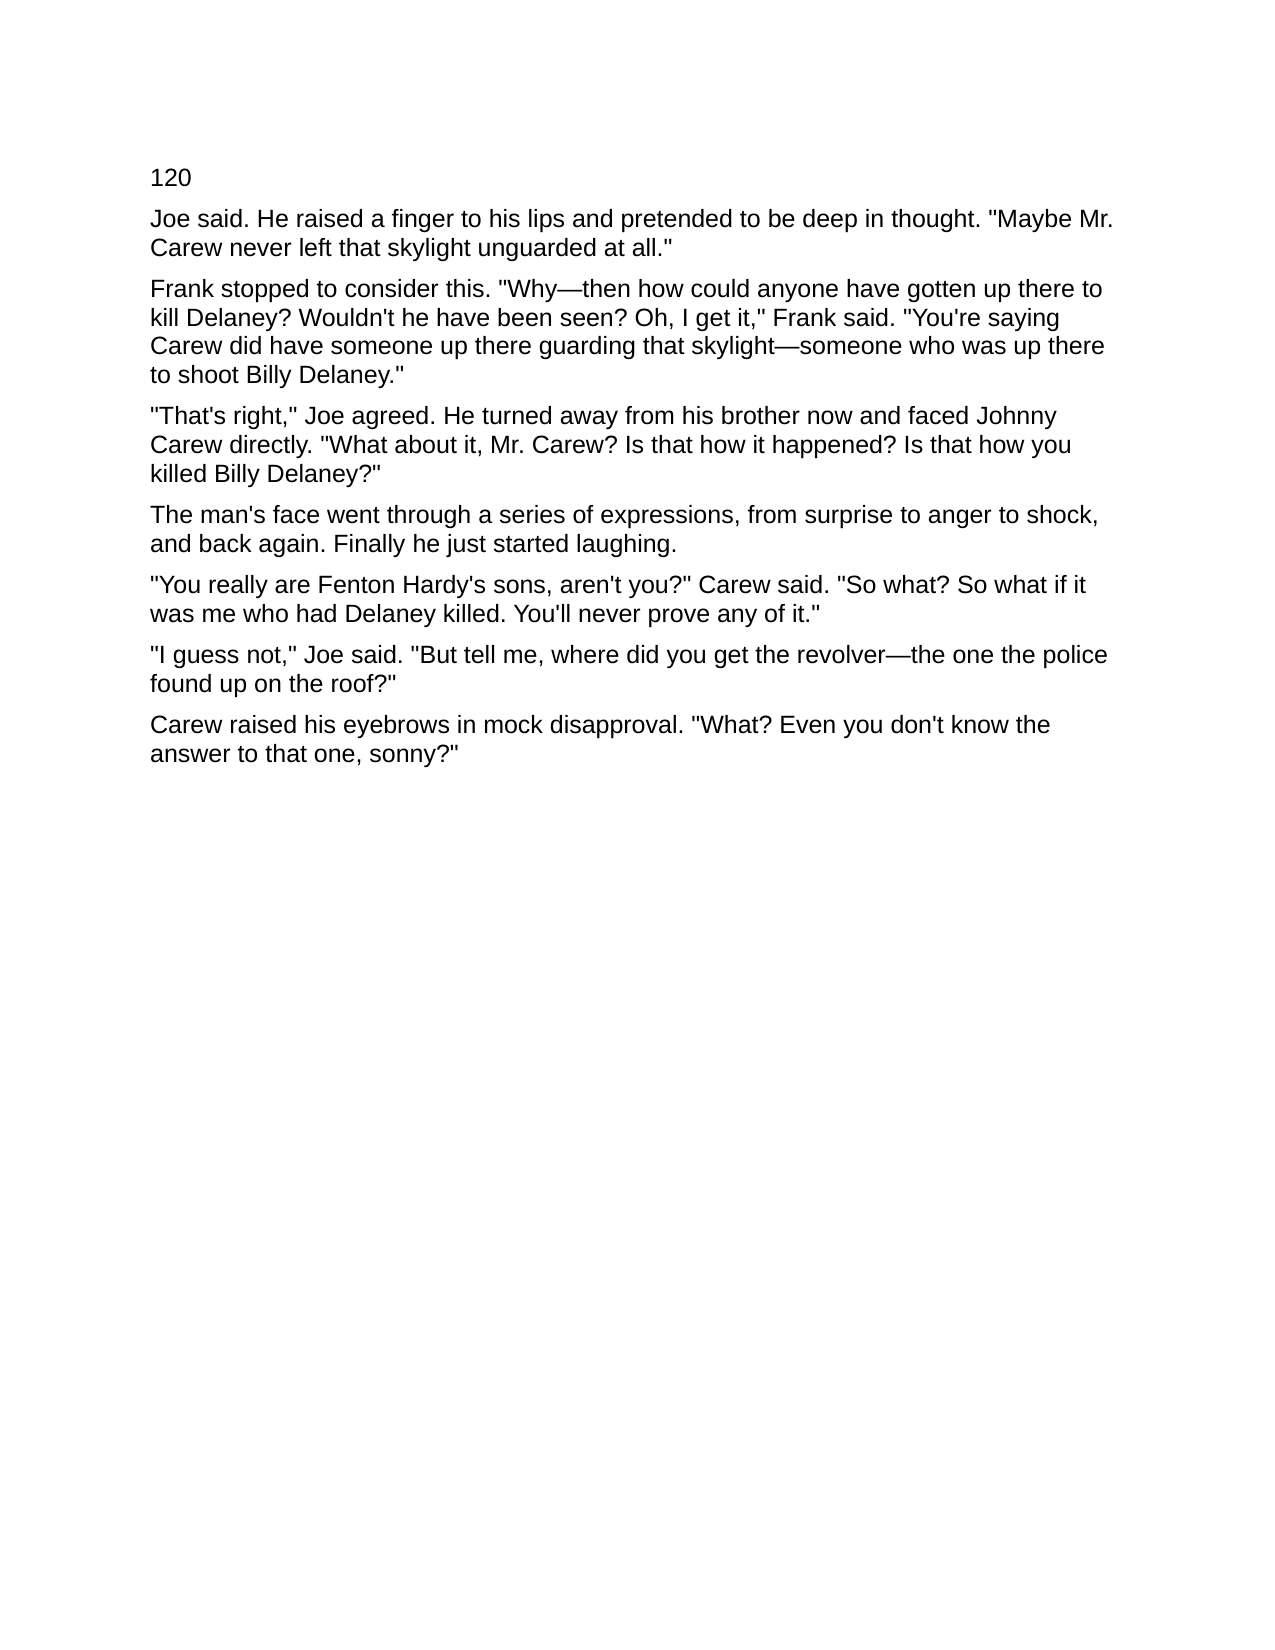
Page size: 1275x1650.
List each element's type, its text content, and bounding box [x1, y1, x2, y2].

text "That's right," Joe agreed. He turned away from his brother now and faced Johnny Carew directly. "What about it, Mr. Carew? Is that how it happened? Is that how you killed Billy Delaney?" [150, 401, 1125, 487]
text Carew raised his eyebrows in mock disapproval. "What? Even you don't know the answer to that one, sonny?" [150, 710, 1125, 767]
text The man's face went through a series of expressions, from surprise to anger to shock, and back again. Finally he just started laughing. [150, 500, 1125, 557]
text Frank stopped to consider this. "Why—then how could anyone have gotten up there to kill Delaney? Wouldn't he have been seen? Oh, I get it," Frank said. "You're saying Carew did have someone up there guarding that skylight—someone who was up there to shoot Billy Delaney." [150, 274, 1125, 389]
text Joe said. He raised a finger to his lips and pretended to be deep in thought. "Maybe Mr. Carew never left that skylight unguarded at all." [150, 204, 1125, 261]
text 120 [150, 162, 1125, 191]
text "I guess not," Joe said. "But tell me, where did you get the revolver—the one the police found up on the roof?" [150, 640, 1125, 697]
text "You really are Fenton Hardy's sons, aren't you?" Carew said. "So what? So what if it was me who had Delaney killed. You'll never prove any of it." [150, 570, 1125, 627]
